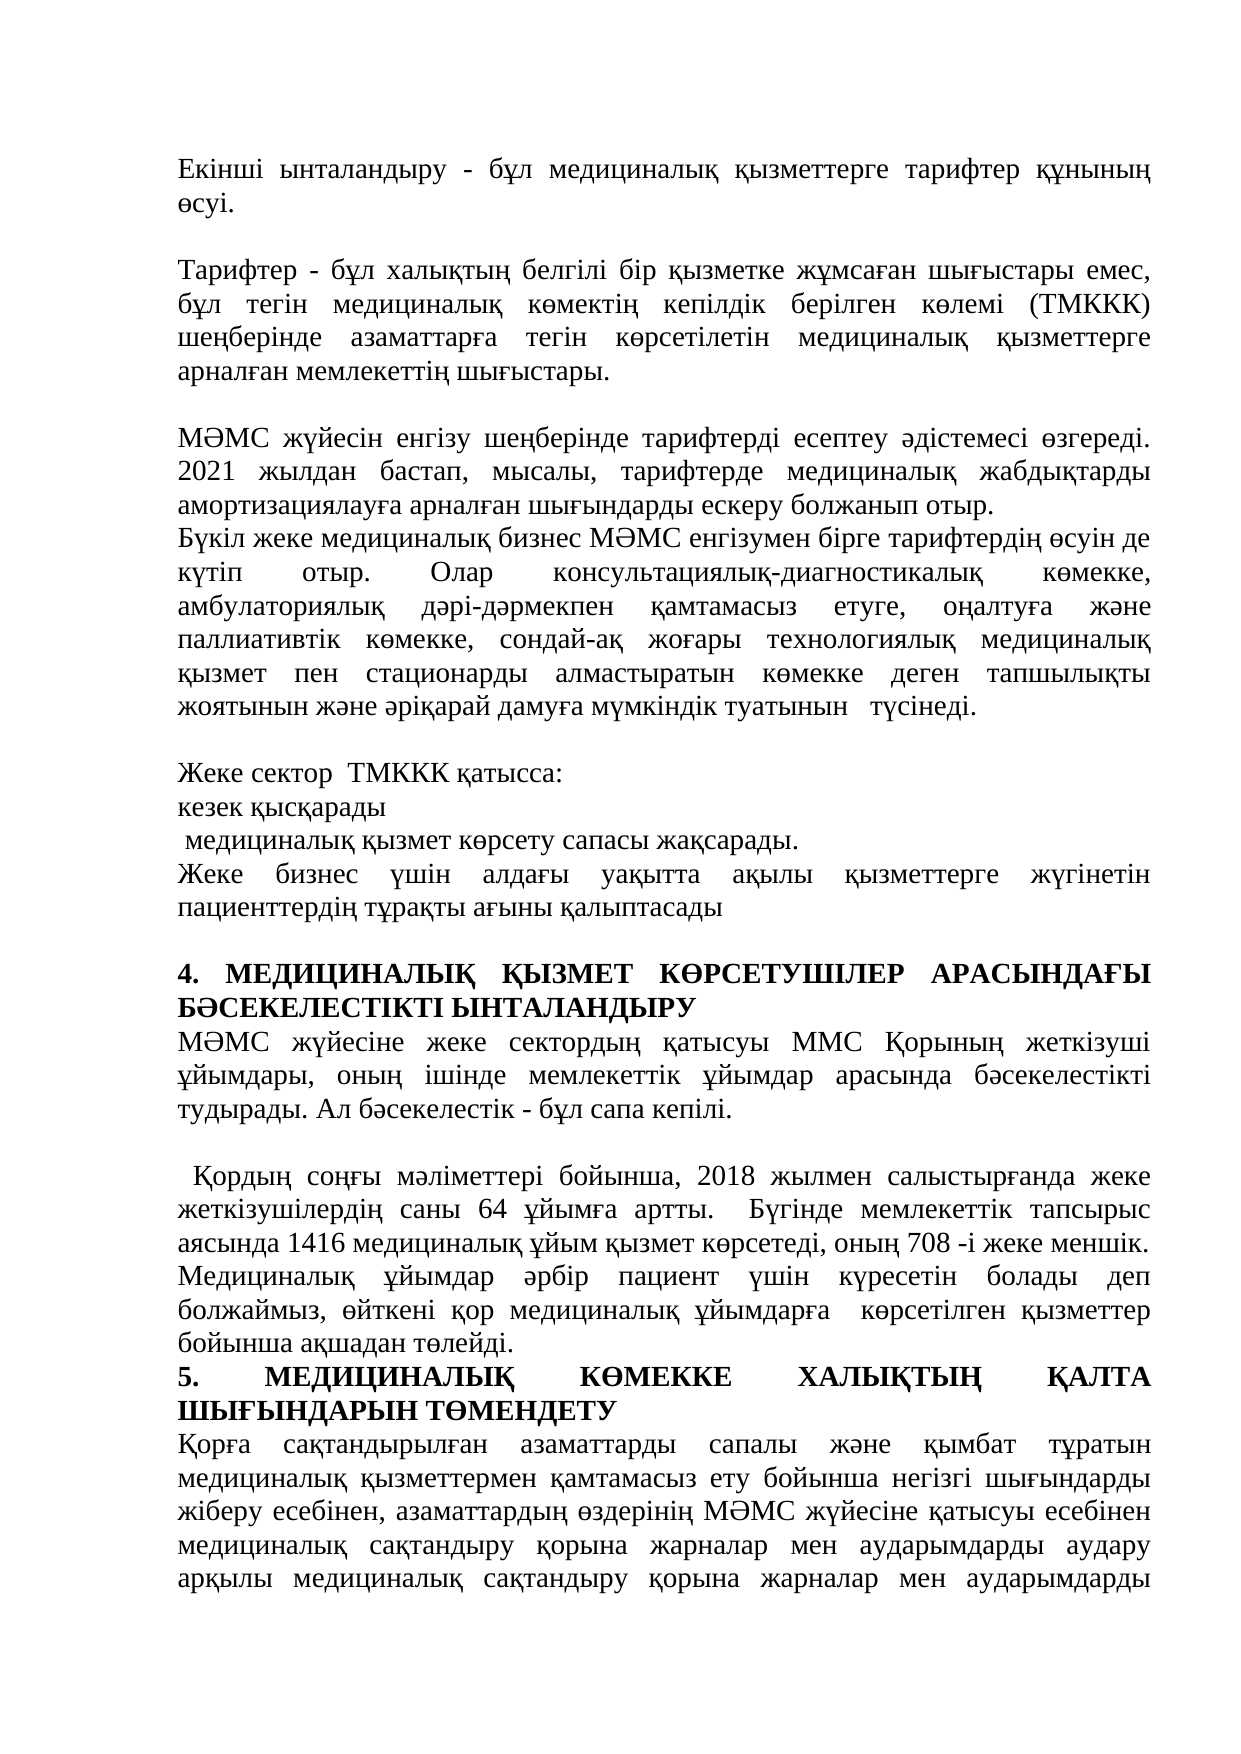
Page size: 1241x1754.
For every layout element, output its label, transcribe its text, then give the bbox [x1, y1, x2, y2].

text 4. МЕДИЦИНАЛЫҚ ҚЫЗМЕТ КӨРСЕТУШІЛЕР АРАСЫНДАҒЫ БӘСЕКЕЛЕСТІКТІ ЫНТАЛАНДЫРУ [177, 957, 1152, 1024]
text МӘМС жүйесіне жеке сектордың қатысуы ММС Қорының жеткізуші ұйымдары, оның ішінде мемлекеттік ұйымдар арасында бәсекелестікті тудырады. Ал бәсекелестік - бұл сапа кепілі. [177, 1024, 1152, 1124]
text МӘМС жүйесін енгізу шеңберінде тарифтерді есептеу әдістемесі өзгереді. 2021 жылдан бастап, мысалы, тарифтерде медициналық жабдықтарды амортизациялауға арналған шығындарды ескеру болжанып отыр. [177, 420, 1152, 521]
text Медициналық ұйымдар әрбір пациент үшін күресетін болады деп болжаймыз, өйткені қор медициналық ұйымдарға көрсетілген қызметтер бойынша ақшадан төлейді. [177, 1258, 1152, 1359]
text кезек қысқарады [177, 789, 1152, 822]
text Бүкіл жеке медициналық бизнес МӘМС енгізумен бірге тарифтердің өсуін де күтіп отыр. Олар консультациялық-диагностикалық көмекке, амбулаториялық дәрі-дәрмекпен қамтамасыз етуге, оңалтуға және паллиативтік көмекке, сондай-ақ жоғары технологиялық медициналық қызмет пен стационарды алмастыратын көмекке деген тапшылықты жоятынын және әріқарай дамуға мүмкіндік туатынын түсінеді. [177, 521, 1152, 722]
text 5. МЕДИЦИНАЛЫҚ КӨМЕККЕ ХАЛЫҚТЫҢ ҚАЛТА ШЫҒЫНДАРЫН ТӨМЕНДЕТУ [177, 1359, 1152, 1426]
text Жеке бизнес үшін алдағы уақытта ақылы қызметтерге жүгінетін пациенттердің тұрақты ағыны қалыптасады [177, 856, 1152, 923]
text Тарифтер - бұл халықтың белгілі бір қызметке жұмсаған шығыстары емес, бұл тегін медициналық көмектің кепілдік берілген көлемі (ТМККК) шеңберінде азаматтарға тегін көрсетілетін медициналық қызметтерге арналған мемлекеттің шығыстары. [177, 252, 1152, 386]
text Қордың соңғы мәліметтері бойынша, 2018 жылмен салыстырғанда жеке жеткізушілердің саны 64 ұйымға артты. Бүгінде мемлекеттік тапсырыс аясында 1416 медициналық ұйым қызмет көрсетеді, оның 708 -і жеке меншік. [177, 1158, 1152, 1258]
text Жеке сектор ТМККК қатысса: [177, 755, 1152, 789]
text Екінші ынталандыру - бұл медициналық қызметтерге тарифтер құнының өсуі. [177, 152, 1152, 219]
text медициналық қызмет көрсету сапасы жақсарады. [177, 822, 1152, 856]
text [177, 1426, 1152, 1594]
